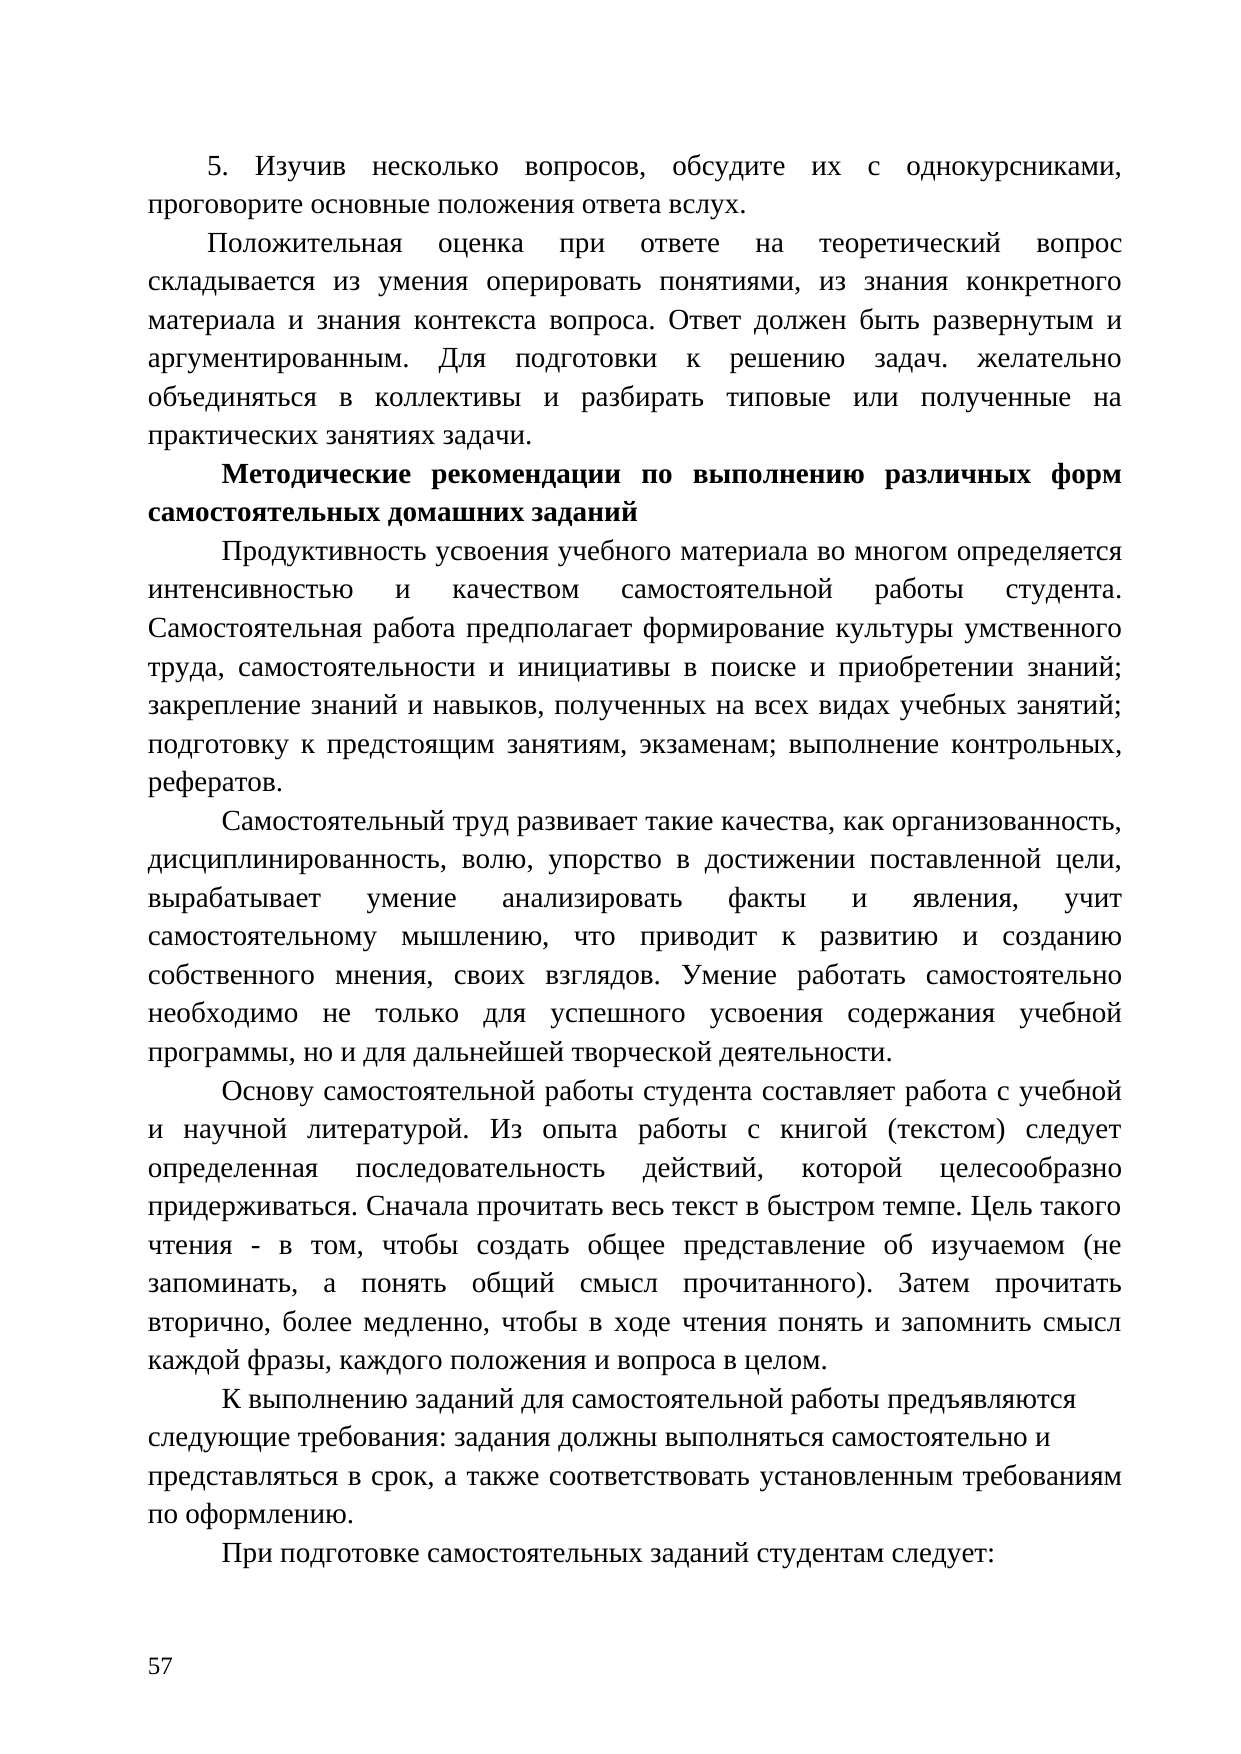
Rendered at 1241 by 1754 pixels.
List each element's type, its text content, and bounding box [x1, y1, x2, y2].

text Продуктивность усвоения учебного материала во многом определяется интенсивностью и качеством самостоятельной работы студента. Самостоятельная работа предполагает формирование культуры умственного труда, самостоятельности и инициативы в поиске и приобретении знаний; закрепление знаний и навыков, полученных на всех видах учебных занятий; подготовку к предстоящим занятиям, экзаменам; выполнение контрольных, рефератов. [148, 533, 1123, 798]
text следующие требования: задания должны выполняться самостоятельно и [148, 1419, 1123, 1453]
text К выполнению заданий для самостоятельной работы предъявляются [148, 1381, 1123, 1414]
text Основу самостоятельной работы студента составляет работа с учебной и научной литературой. Из опыта работы с книгой (текстом) следует определенная последовательность действий, которой целесообразно придерживаться. Сначала прочитать весь текст в быстром темпе. Цель такого чтения - в том, чтобы создать общее представление об изучаемом (не запоминать, а понять общий смысл прочитанного). Затем прочитать вторично, более медленно, чтобы в ходе чтения понять и запомнить смысл каждой фразы, каждого положения и вопроса в целом. [148, 1073, 1123, 1376]
text Положительная оценка при ответе на теоретический вопрос складывается из умения оперировать понятиями, из знания конкретного материала и знания контекста вопроса. Ответ должен быть развернутым и аргументированным. Для подготовки к решению задач. желательно объединяться в коллективы и разбирать типовые или полученные на практических занятиях задачи. [148, 225, 1123, 451]
text представляться в срок, а также соответствовать установленным требованиям по оформлению. [148, 1458, 1123, 1530]
text Самостоятельный труд развивает такие качества, как организованность, дисциплинированность, волю, упорство в достижении поставленной цели, вырабатывает умение анализировать факты и явления, учит самостоятельному мышлению, что приводит к развитию и созданию собственного мнения, своих взглядов. Умение работать самостоятельно необходимо не только для успешного усвоения содержания учебной программы, но и для дальнейшей творческой деятельности. [148, 803, 1123, 1068]
text При подготовке самостоятельных заданий студентам следует: [148, 1535, 1123, 1569]
text Методические рекомендации по выполнению различных форм самостоятельных домашних заданий [148, 456, 1123, 528]
text 5. Изучив несколько вопросов, обсудите их с однокурсниками, проговорите основные положения ответа вслух. [148, 148, 1123, 220]
